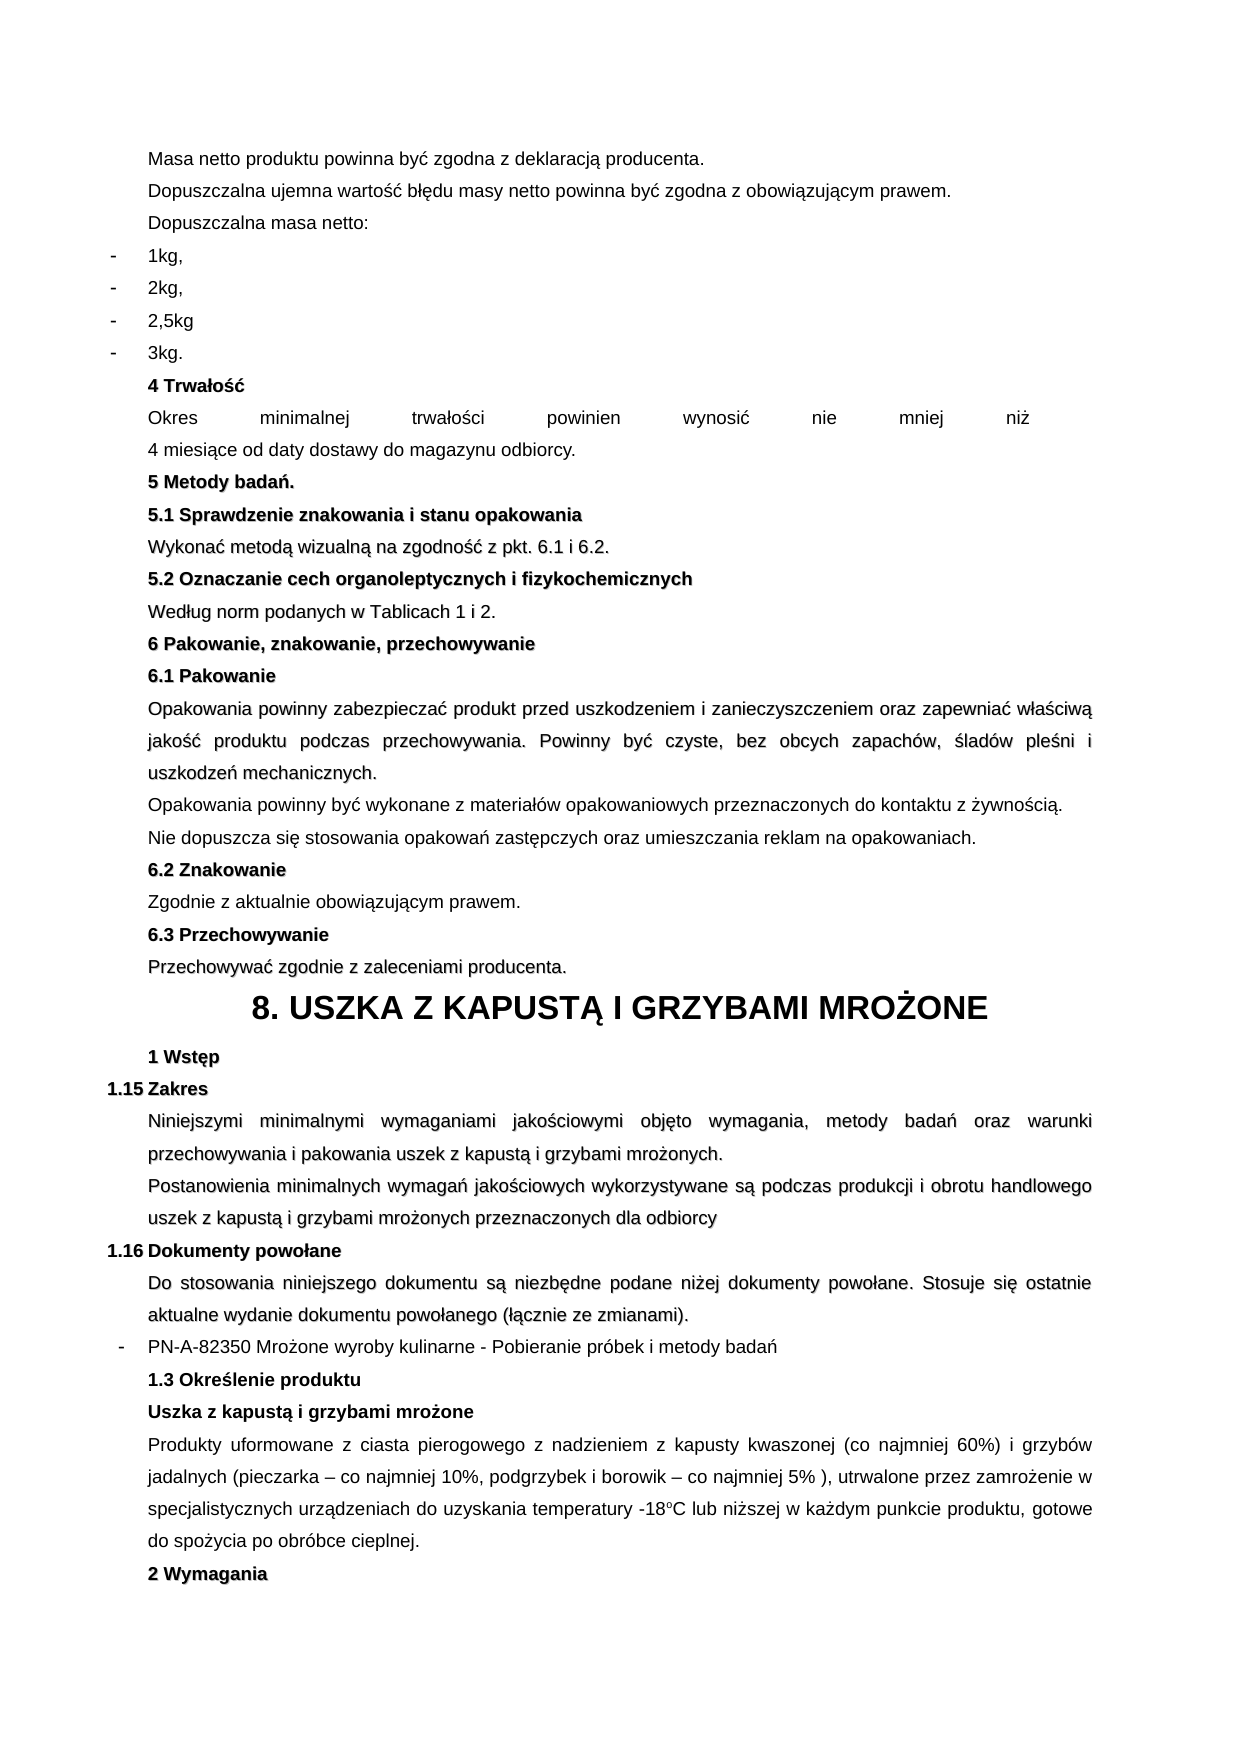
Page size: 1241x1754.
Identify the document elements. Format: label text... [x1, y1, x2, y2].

text 6.1 Pakowanie [148, 665, 1093, 687]
list uszka z kapustą i grzybami mrożone [148, 988, 1093, 1026]
text Opakowania powinny zabezpieczać produkt przed uszkodzeniem i zanieczyszczeniem oraz zapewniać właściwą jakość produktu podczas przechowywania. Powinny być czyste, bez obcych zapachów, śladów pleśni i uszkodzeń mechanicznych. [148, 697, 1093, 783]
text Przechowywać zgodnie z zaleceniami producenta. [148, 956, 1093, 977]
text 5.1 Sprawdzenie znakowania i stanu opakowania [148, 504, 1093, 525]
list 1kg, [110, 244, 1093, 266]
text Opakowania powinny być wykonane z materiałów opakowaniowych przeznaczonych do kontaktu z żywnością. [148, 794, 1093, 816]
text 5.2 Oznaczanie cech organoleptycznych i fizykochemicznych [148, 568, 1093, 590]
text Według norm podanych w Tablicach 1 i 2. [148, 601, 1093, 622]
text 5 Metody badań. [148, 471, 1093, 493]
list PN-A-82350 Mrożone wyroby kulinarne - Pobieranie próbek i metody badań [118, 1336, 1093, 1358]
list 2,5kg [110, 309, 1093, 331]
list Zakres [107, 1078, 1093, 1099]
text 4 Trwałość [148, 374, 1093, 396]
text 1 Wstęp [148, 1046, 1093, 1067]
text Dopuszczalna masa netto: [148, 212, 1093, 234]
list 2kg, [110, 277, 1093, 299]
text Nie dopuszcza się stosowania opakowań zastępczych oraz umieszczania reklam na opakowaniach. [148, 827, 1093, 848]
text Uszka z kapustą i grzybami mrożone [148, 1401, 1093, 1423]
text Wykonać metodą wizualną na zgodność z pkt. 6.1 i 6.2. [148, 536, 1093, 557]
text Postanowienia minimalnych wymagań jakościowych wykorzystywane są podczas produkcji i obrotu handlowego uszek z kapustą i grzybami mrożonych przeznaczonych dla odbiorcy [148, 1175, 1093, 1229]
text 6.2 Znakowanie [148, 859, 1093, 880]
text 6.3 Przechowywanie [148, 923, 1093, 945]
text Produkty uformowane z ciasta pierogowego z nadzieniem z kapusty kwaszonej (co najmniej 60%) i grzybów jadalnych (pieczarka – co najmniej 10%, podgrzybek i borowik – co najmniej 5% ), utrwalone przez zamrożenie w specjalistycznych urządzeniach do uzyskania temperatury -18oC lub niższej w każdym punkcie produktu, gotowe do spożycia po obróbce cieplnej. [148, 1433, 1093, 1552]
text 1.3 Określenie produktu [148, 1369, 1093, 1390]
text 6 Pakowanie, znakowanie, przechowywanie [148, 633, 1093, 654]
text Okres minimalnej trwałości powinien wynosić nie mniej niż 4 miesiące od daty dostawy do magazynu odbiorcy. [148, 407, 1093, 461]
text Dopuszczalna ujemna wartość błędu masy netto powinna być zgodna z obowiązującym prawem. [148, 180, 1093, 201]
text Do stosowania niniejszego dokumentu są niezbędne podane niżej dokumenty powołane. Stosuje się ostatnie aktualne wydanie dokumentu powołanego (łącznie ze zmianami). [148, 1272, 1093, 1326]
text Masa netto produktu powinna być zgodna z deklaracją producenta. [148, 148, 1093, 169]
text Zgodnie z aktualnie obowiązującym prawem. [148, 891, 1093, 913]
text Niniejszymi minimalnymi wymaganiami jakościowymi objęto wymagania, metody badań oraz warunki przechowywania i pakowania uszek z kapustą i grzybami mrożonych. [148, 1110, 1093, 1164]
text 2 Wymagania [148, 1562, 1093, 1584]
list Dokumenty powołane [107, 1239, 1093, 1261]
list 3kg. [110, 342, 1093, 364]
